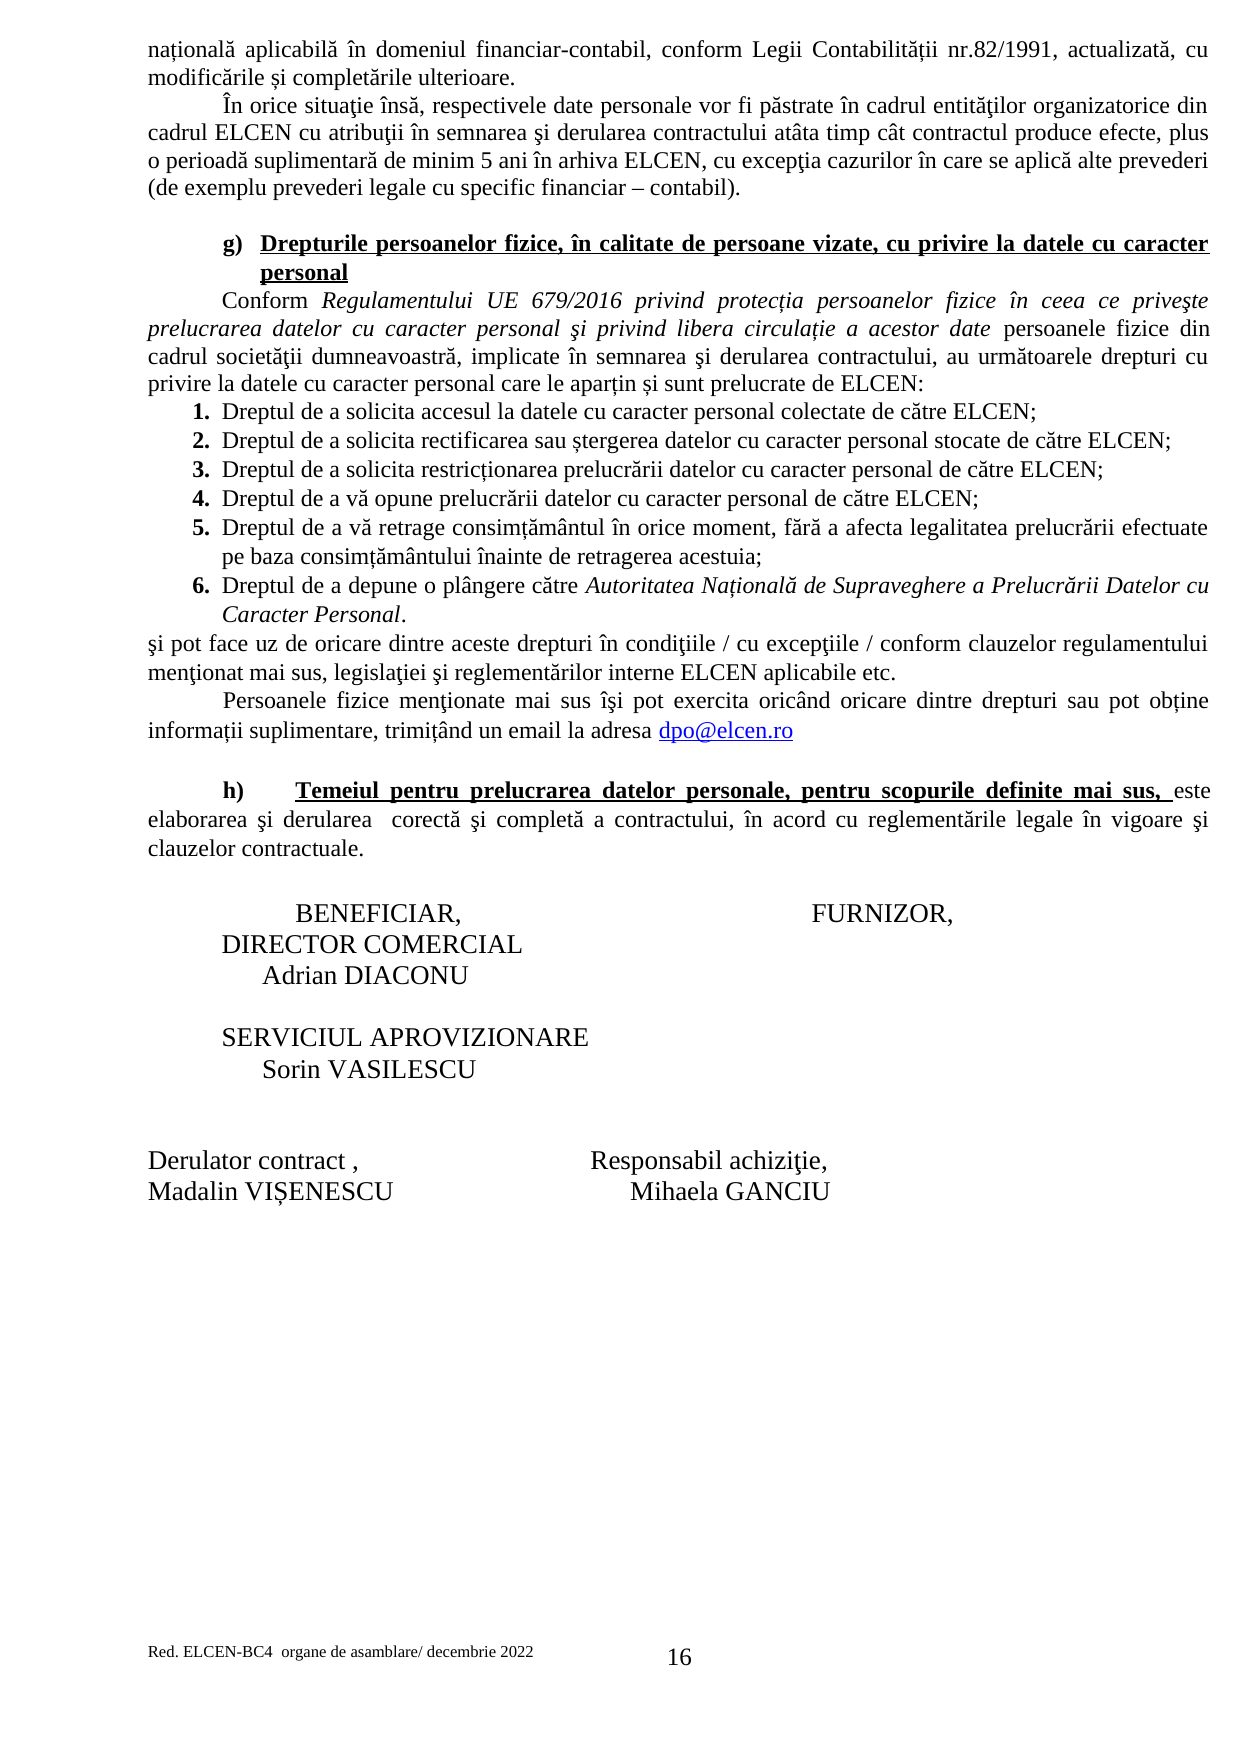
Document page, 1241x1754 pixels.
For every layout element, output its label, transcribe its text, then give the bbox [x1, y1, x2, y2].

text BENEFICIAR, FURNIZOR, [221, 897, 1211, 928]
list Dreptul de a solicita accesul la datele cu caracter personal colectate de către ELCEN; [192, 397, 1211, 424]
list şi pot face uz de oricare dintre aceste drepturi în condiţiile / cu excepţiile / conform clauzelor regulamentului menţionat mai sus, legislaţiei şi reglementărilor interne ELCEN aplicabile etc. [148, 629, 1211, 685]
text Derulator contract , Responsabil achiziţie, [148, 1144, 1211, 1175]
list Dreptul de a vă retrage consimțământul în orice moment, fără a afecta legalitatea prelucrării efectuate pe baza consimțământului înainte de retragerea acestuia; [192, 513, 1211, 569]
list Temeiul pentru prelucrarea datelor personale, pentru scopurile definite mai sus, este elaborarea şi derularea corectă şi completă a contractului, în acord cu reglementările legale în vigoare şi clauzelor contractuale. [148, 777, 1211, 862]
text Conform Regulamentului UE 679/2016 privind protecția persoanelor fizice în ceea ce priveşte prelucrarea datelor cu caracter personal şi privind libera circulație a acestor date persoanele fizice din cadrul societăţii dumneavoastră, implicate în semnarea şi derularea contractului, au următoarele drepturi cu privire la datele cu caracter personal care le aparțin și sunt prelucrate de ELCEN: [148, 287, 1211, 397]
text Adrian DIACONU [148, 959, 1211, 990]
text Sorin VASILESCU [148, 1053, 1211, 1084]
list Drepturile persoanelor fizice, în calitate de persoane vizate, cu privire la datele cu caracter personal [223, 229, 1211, 285]
text Persoanele fizice menţionate mai sus îşi pot exercita oricând oricare dintre drepturi sau pot obține informații suplimentare, trimițând un email la adresa dpo@elcen.ro [148, 687, 1211, 743]
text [148, 35, 1211, 91]
text DIRECTOR COMERCIAL [148, 928, 1211, 959]
list Dreptul de a solicita restricționarea prelucrării datelor cu caracter personal de către ELCEN; [192, 455, 1211, 482]
list Dreptul de a vă opune prelucrării datelor cu caracter personal de către ELCEN; [192, 484, 1211, 511]
text În orice situaţie însă, respectivele date personale vor fi păstrate în cadrul entităţilor organizatorice din cadrul ELCEN cu atribuţii în semnarea şi derularea contractului atâta timp cât contractul produce efecte, plus o perioadă suplimentară de minim 5 ani în arhiva ELCEN, cu excepţia cazurilor în care se aplică alte prevederi (de exemplu prevederi legale cu specific financiar – contabil). [148, 91, 1211, 201]
text SERVICIUL APROVIZIONARE [148, 1022, 1211, 1053]
list Dreptul de a depune o plângere către Autoritatea Națională de Supraveghere a Prelucrării Datelor cu Caracter Personal. [192, 571, 1211, 627]
text Madalin VIȘENESCU Mihaela GANCIU [148, 1175, 1211, 1206]
list Dreptul de a solicita rectificarea sau ștergerea datelor cu caracter personal stocate de către ELCEN; [192, 426, 1211, 453]
